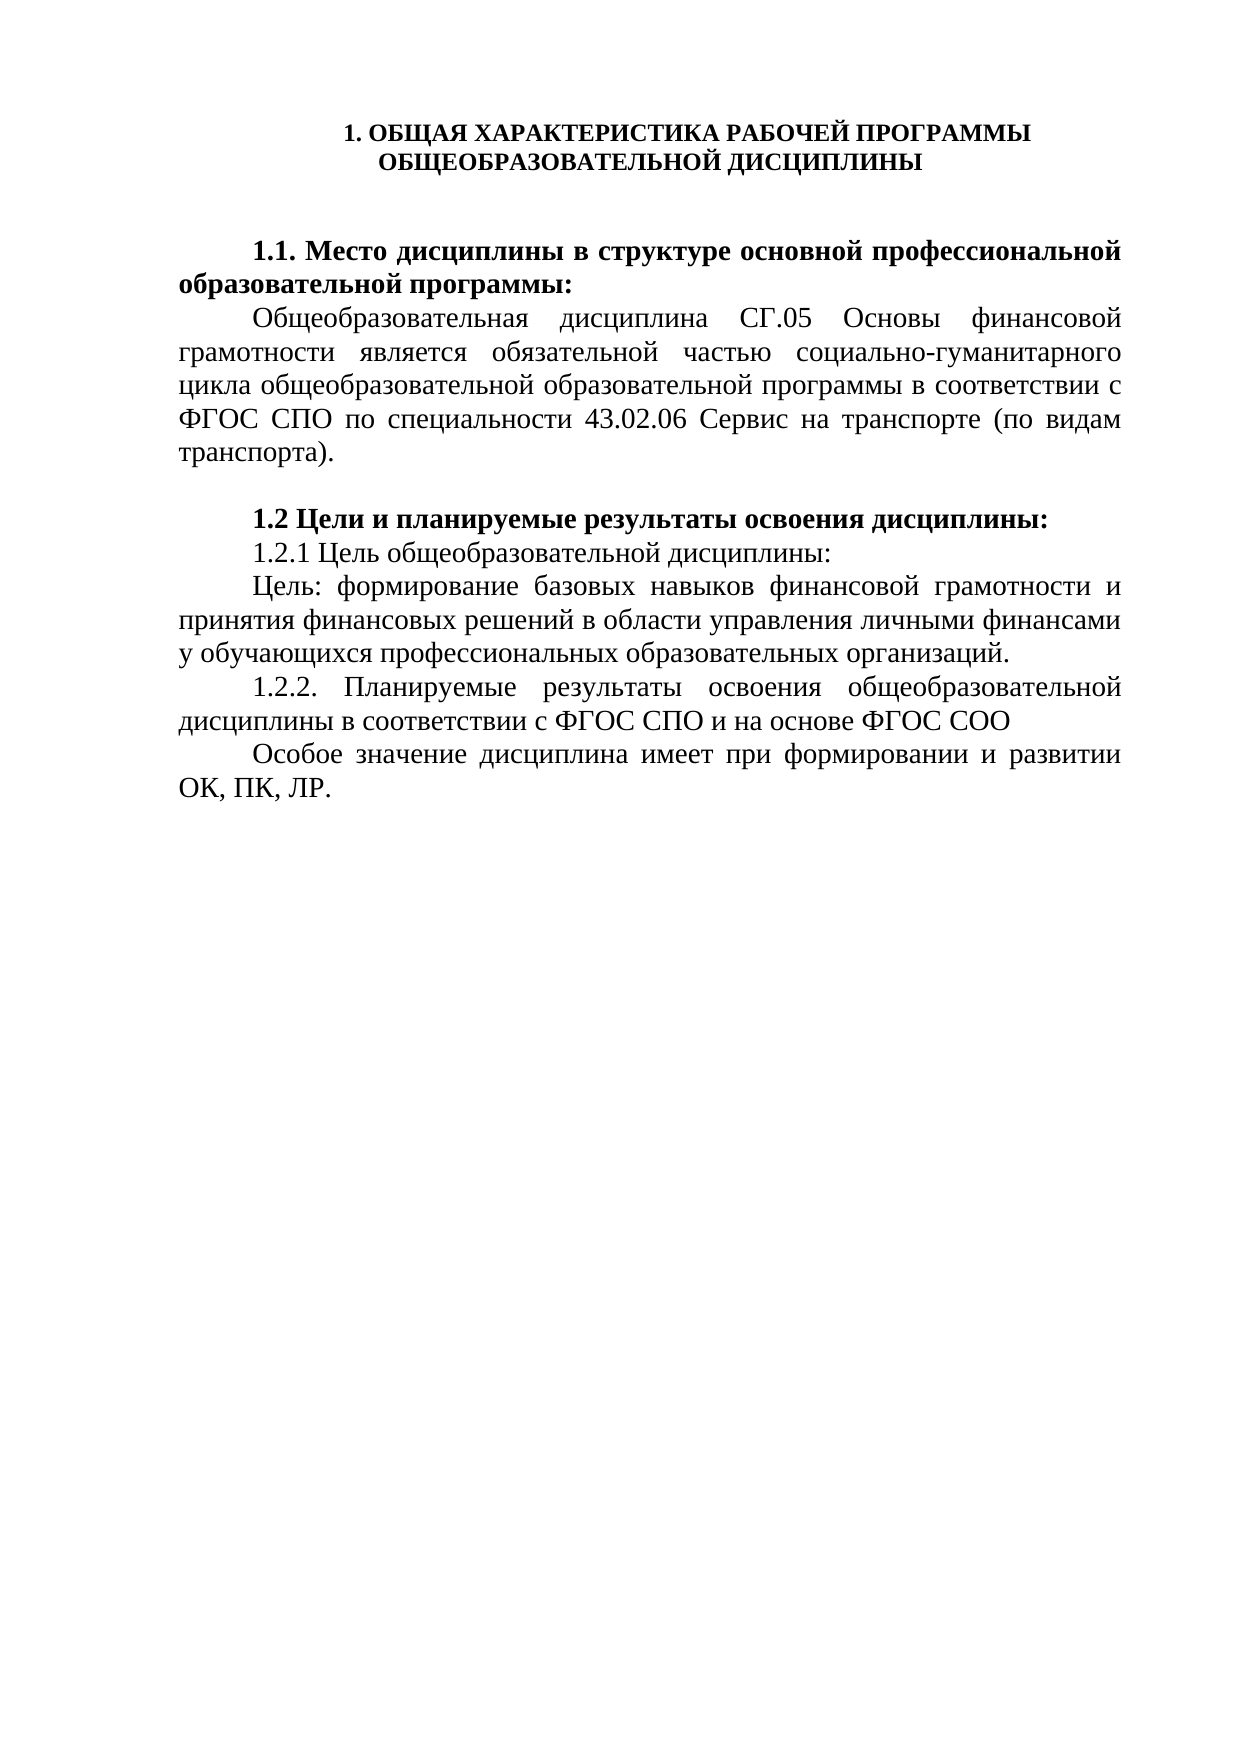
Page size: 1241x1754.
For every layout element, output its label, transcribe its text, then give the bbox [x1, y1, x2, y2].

text 1.1. Место дисциплины в структуре основной профессиональной образовательной программы: [178, 233, 1122, 300]
text Общеобразовательная дисциплина СГ.05 Основы финансовой грамотности является обязательной частью социально-гуманитарного цикла общеобразовательной образовательной программы в соответствии с ФГОС СПО по специальности 43.02.06 Сервис на транспорте (по видам транспорта). [178, 300, 1122, 468]
text 1.2.2. Планируемые результаты освоения общеобразовательной дисциплины в соответствии с ФГОС СПО и на основе ФГОС СОО [178, 669, 1122, 736]
text 1.2.1 Цель общеобразовательной дисциплины: [178, 535, 1122, 568]
text Особое значение дисциплина имеет при формировании и развитии ОК, ПК, ЛР. [178, 736, 1122, 803]
text 1.2 Цели и планируемые результаты освоения дисциплины: [178, 501, 1122, 535]
text 1. ОБЩАЯ ХАРАКТЕРИСТИКА РАБОЧЕЙ ПРОГРАММЫ ОБЩЕОБРАЗОВАТЕЛЬНОЙ ДИСЦИПЛИНЫ [178, 118, 1122, 176]
text Цель: формирование базовых навыков финансовой грамотности и принятия финансовых решений в области управления личными финансами у обучающихся профессиональных образовательных организаций. [178, 568, 1122, 669]
